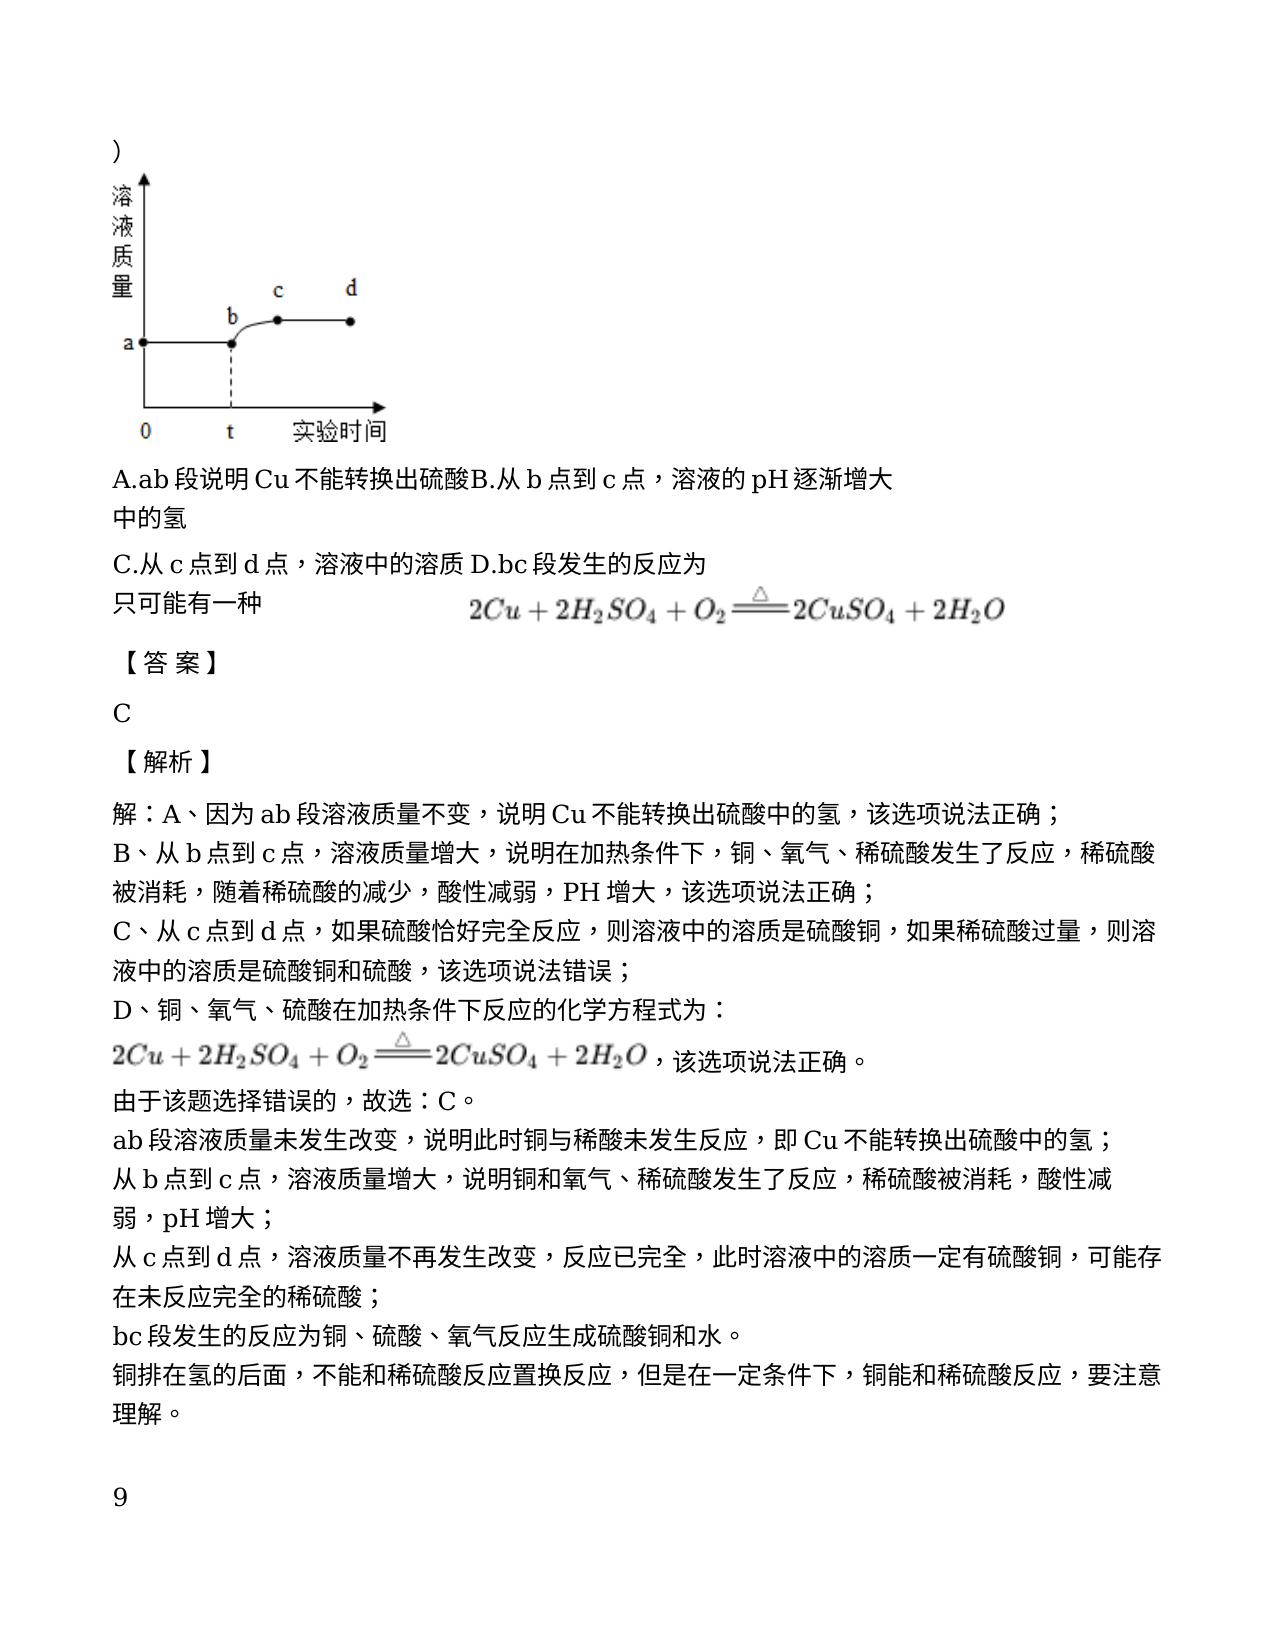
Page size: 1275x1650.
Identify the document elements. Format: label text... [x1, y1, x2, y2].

text 【 答 案 】 [112, 646, 1163, 680]
table_header B.从b点到c点，溶液的pH逐渐增大 [470, 458, 1163, 543]
text 解：A、因为ab段溶液质量不变，说明Cu不能转换出硫酸中的氢，该选项说法正确； B、从b点到c点，溶液质量增大，说明在加热条件下，铜、氧气、稀硫酸发生了反应，稀硫酸被消耗，随着稀硫酸的减少，酸性减弱，PH增大，该选项说法正确； C、从c点到d点，如果硫酸恰好完全反应，则溶液中的溶质是硫酸铜，如果稀硫酸过量，则溶液中的溶质是硫酸铜和硫酸，该选项说法错误； D、铜、氧气、硫酸在加热条件下反应的化学方程式为：，该选项说法正确。 由于该题选择错误的，故选：C。 ab段溶液质量未发生改变，说明此时铜与稀酸未发生反应，即Cu不能转换出硫酸中的氢； 从b点到c点，溶液质量增大，说明铜和氧气、稀硫酸发生了反应，稀硫酸被消耗，酸性减弱，pH增大； 从c点到d点，溶液质量不再发生改变，反应已完全，此时溶液中的溶质一定有硫酸铜，可能存在未反应完全的稀硫酸； bc段发生的反应为铜、硫酸、氧气反应生成硫酸铜和水。 铜排在氢的后面，不能和稀硫酸反应置换反应，但是在一定条件下，铜能和稀硫酸反应，要注意理解。 [112, 796, 1163, 1431]
picture [112, 172, 387, 442]
table_cell D.bc段发生的反应为 [470, 543, 1163, 634]
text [112, 134, 1163, 441]
text C [112, 698, 1163, 728]
picture [469, 586, 1005, 626]
picture [112, 1031, 648, 1071]
table_cell C.从c点到d点，溶液中的溶质只可能有一种 [112, 543, 470, 634]
text 【 解析 】 [112, 745, 1163, 779]
table_header A.ab段说明Cu不能转换出硫酸中的氢 [112, 458, 470, 543]
